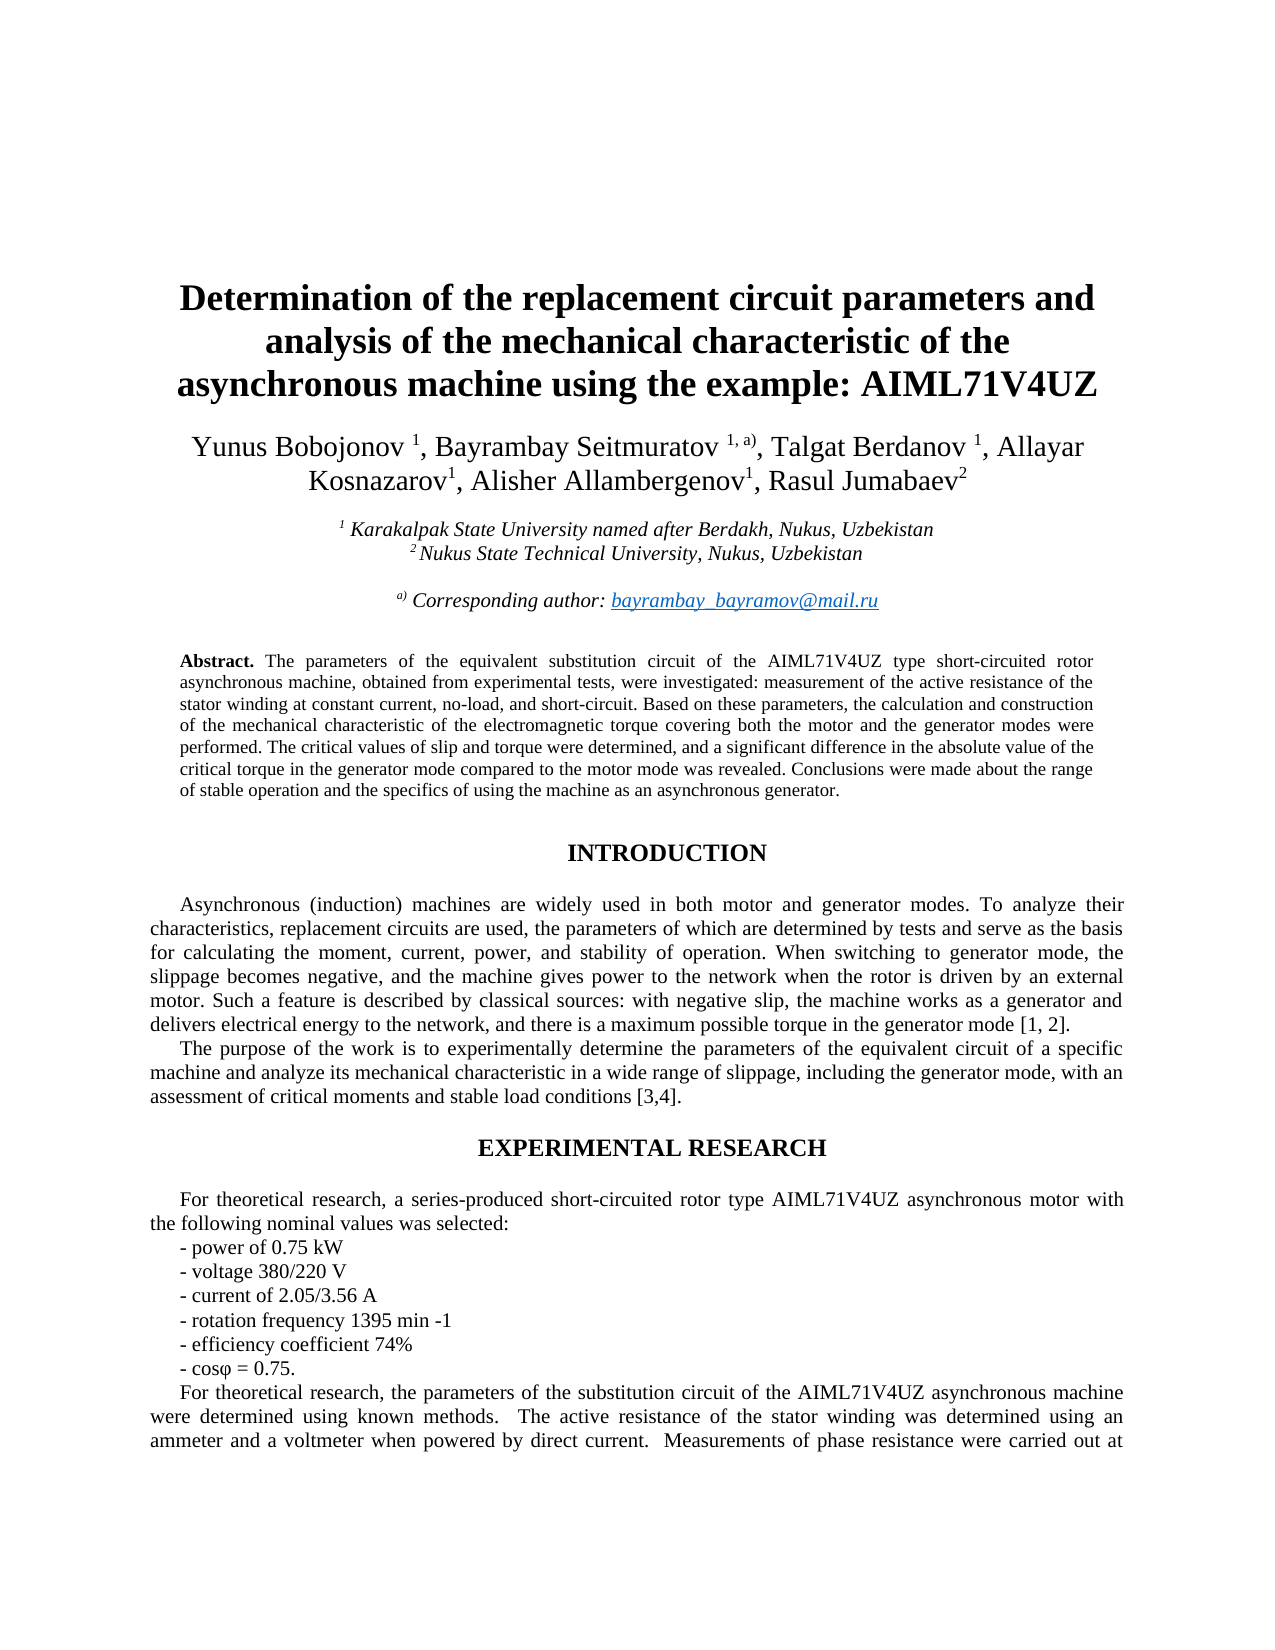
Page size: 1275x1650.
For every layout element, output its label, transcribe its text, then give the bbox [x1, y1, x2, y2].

text The purpose of the work is to experimentally determine the parameters of the equivalent circuit of a specific machine and analyze its mechanical characteristic in a wide range of slippage, including the generator mode, with an assessment of critical moments and stable load conditions [3,4]. [150, 1036, 1125, 1108]
text For theoretical research, a series-produced short-circuited rotor type AIML71V4UZ asynchronous motor with the following nominal values was selected: [150, 1187, 1125, 1235]
text Determination of the replacement circuit parameters and analysis of the mechanical characteristic of the asynchronous machine using the example: AIML71V4UZ [150, 275, 1125, 404]
text Yunus Bobojonov 1, Bayrambay Seitmuratov 1, a), Talgat Berdanov 1, Allayar Kosnazarov1, Alisher Allambergenov1, Rasul Jumabaev2 [150, 429, 1125, 496]
text - voltage 380/220 V [150, 1259, 1125, 1283]
text - current of 2.05/3.56 A [150, 1283, 1125, 1307]
text Abstract. The parameters of the equivalent substitution circuit of the AIML71V4UZ type short-circuited rotor asynchronous machine, obtained from experimental tests, were investigated: measurement of the active resistance of the stator winding at constant current, no-load, and short-circuit. Based on these parameters, the calculation and construction of the mechanical characteristic of the electromagnetic torque covering both the motor and the generator modes were performed. The critical values of slip and torque were determined, and a significant difference in the absolute value of the critical torque in the generator mode compared to the motor mode was revealed. Conclusions were made about the range of stable operation and the specifics of using the machine as an asynchronous generator. [179, 650, 1095, 801]
text INTRODUCTION [150, 838, 1125, 867]
text - cosφ = 0.75. [150, 1356, 1125, 1380]
text 1 Karakalpak State University named after Berdakh, Nukus, Uzbekistan [150, 517, 1125, 541]
text - rotation frequency 1395 min -1 [150, 1307, 1125, 1332]
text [150, 1380, 1125, 1452]
text EXPERIMENTAL RESEARCH [150, 1133, 1125, 1162]
text a) Corresponding author: bayrambay_bayramov@mail.ru [150, 588, 1125, 612]
text Asynchronous (induction) machines are widely used in both motor and generator modes. To analyze their characteristics, replacement circuits are used, the parameters of which are determined by tests and serve as the basis for calculating the moment, current, power, and stability of operation. When switching to generator mode, the slippage becomes negative, and the machine gives power to the network when the rotor is driven by an external motor. Such a feature is described by classical sources: with negative slip, the machine works as a generator and delivers electrical energy to the network, and there is a maximum possible torque in the generator mode [1, 2]. [150, 892, 1125, 1036]
text 2 Nukus State Technical University, Nukus, Uzbekistan [150, 541, 1125, 565]
text - power of 0.75 kW [150, 1235, 1125, 1259]
text - efficiency coefficient 74% [150, 1332, 1125, 1356]
